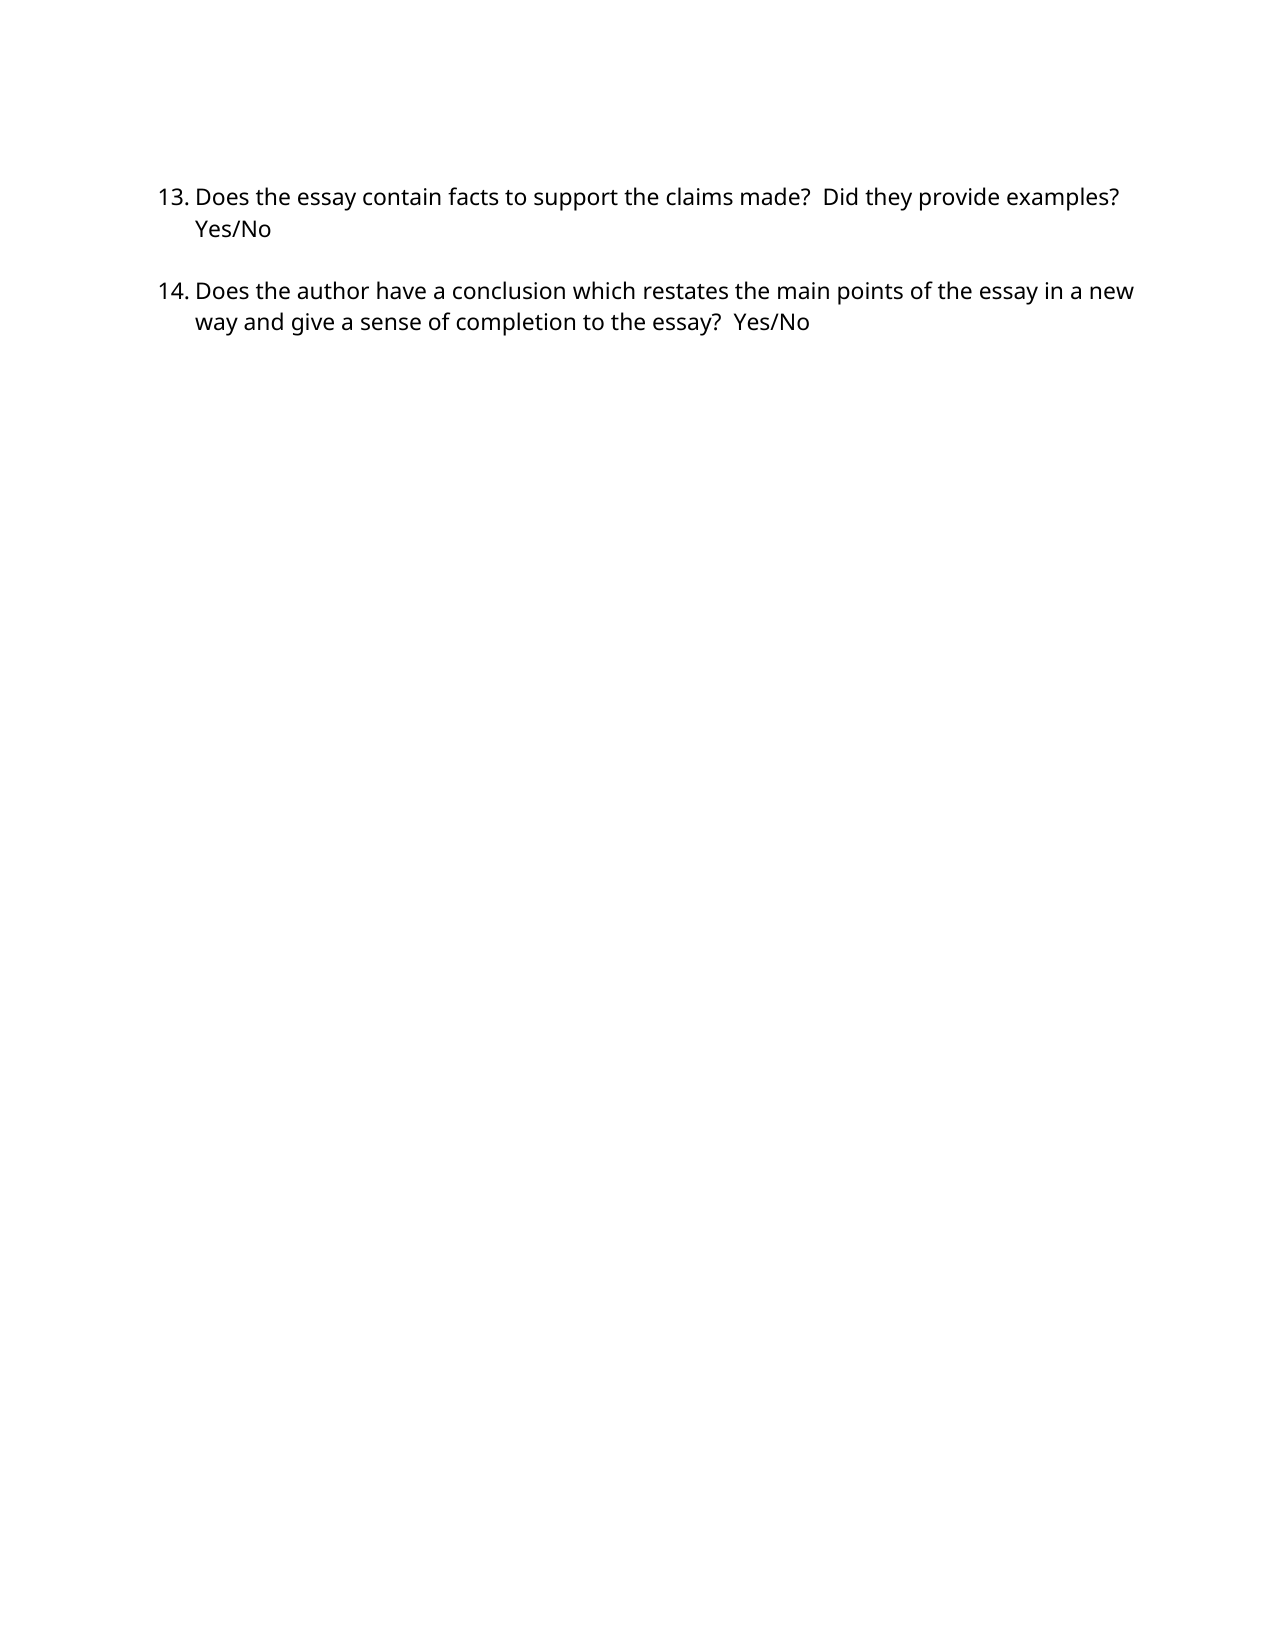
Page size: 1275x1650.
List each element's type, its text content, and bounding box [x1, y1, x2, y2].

list Does the author have a conclusion which restates the main points of the essay in a new way and give a sense of completion to the essay? Yes/No [157, 275, 1155, 337]
list Does the essay contain facts to support the claims made? Did they provide examples? Yes/No [157, 181, 1155, 244]
